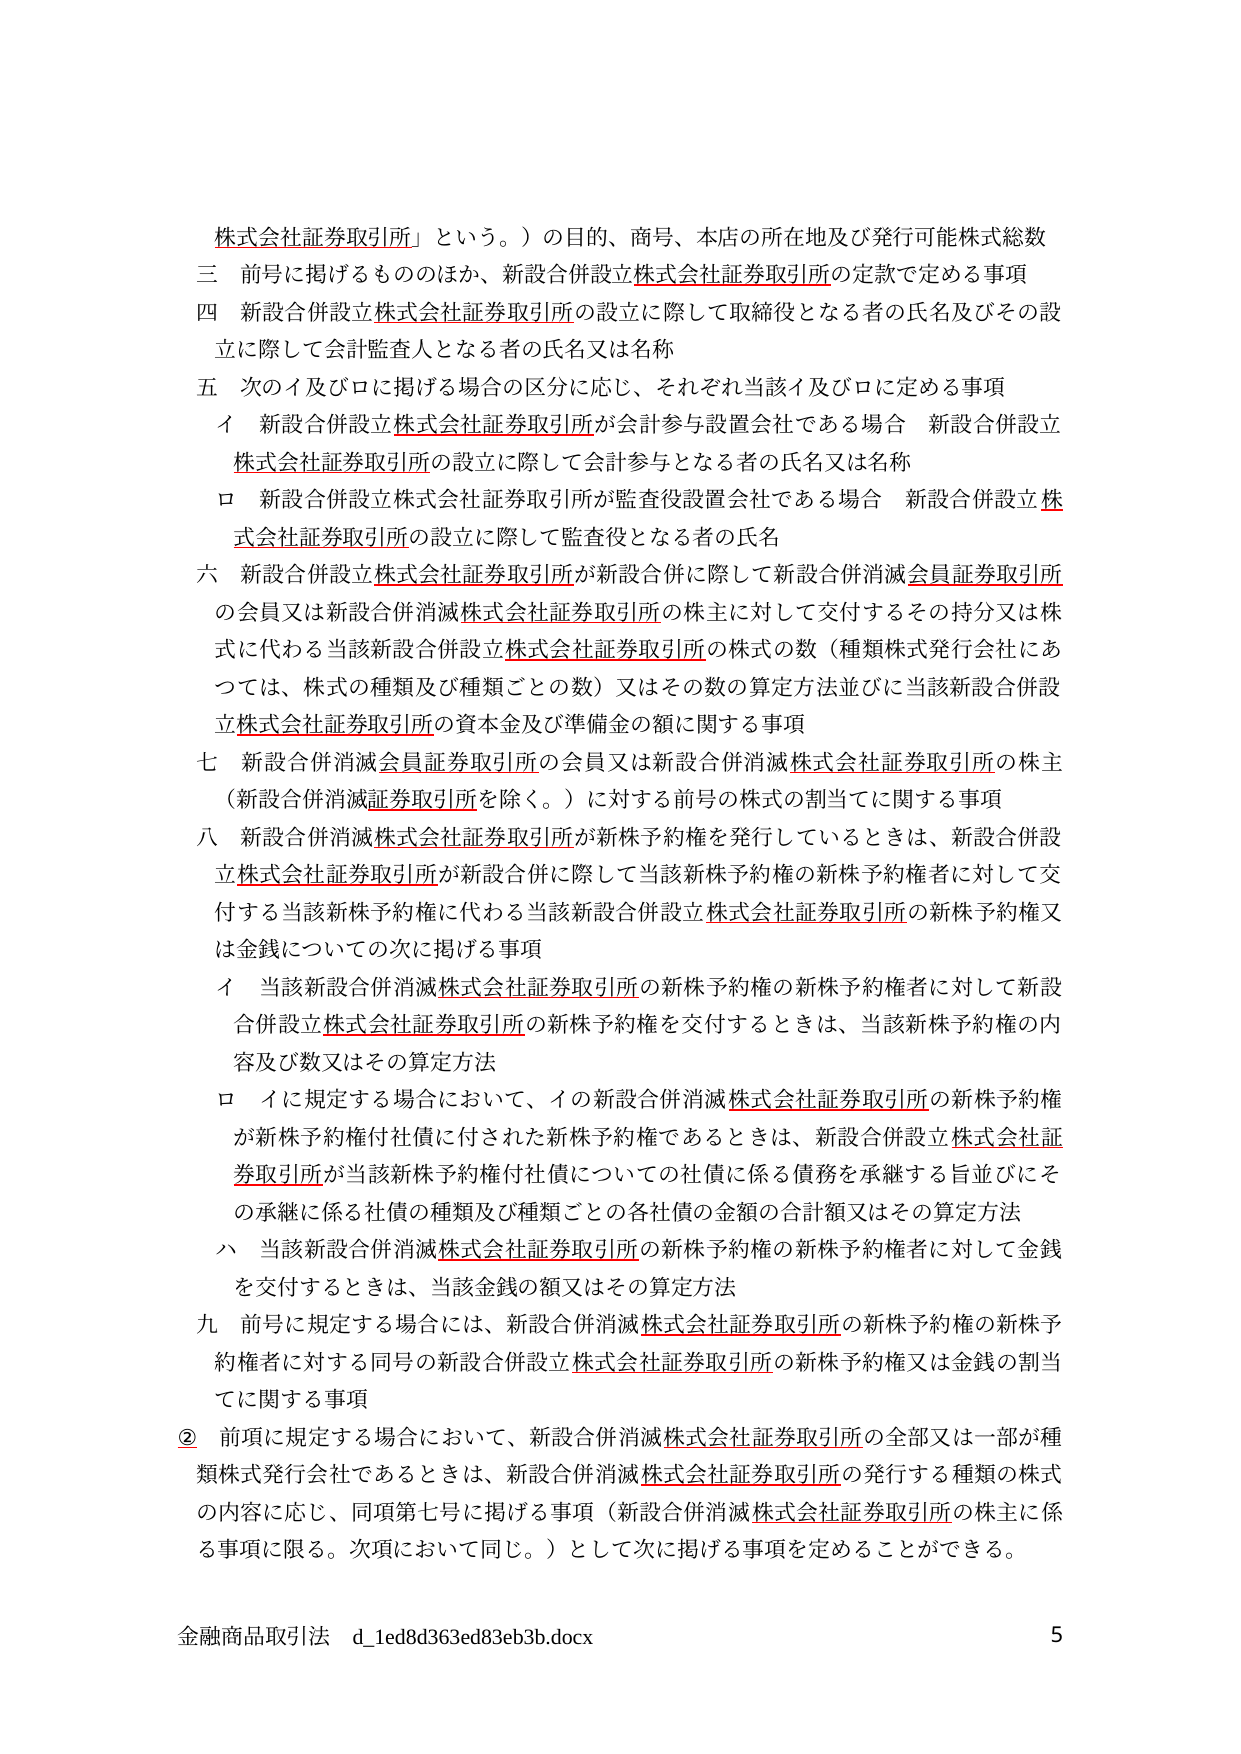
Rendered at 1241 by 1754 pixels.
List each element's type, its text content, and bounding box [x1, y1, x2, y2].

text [196, 217, 1063, 254]
text 七 新設合併消滅会員証券取引所の会員又は新設合併消滅株式会社証券取引所の株主（新設合併消滅証券取引所を除く。）に対する前号の株式の割当てに関する事項 [196, 742, 1063, 817]
text 三 前号に掲げるもののほか、新設合併設立株式会社証券取引所の定款で定める事項 [196, 254, 1063, 292]
text イ 新設合併設立株式会社証券取引所が会計参与設置会社である場合 新設合併設立株式会社証券取引所の設立に際して会計参与となる者の氏名又は名称 [215, 404, 1063, 479]
text ロ 新設合併設立株式会社証券取引所が監査役設置会社である場合 新設合併設立株式会社証券取引所の設立に際して監査役となる者の氏名 [215, 479, 1063, 554]
text ② 前項に規定する場合において、新設合併消滅株式会社証券取引所の全部又は一部が種類株式発行会社であるときは、新設合併消滅株式会社証券取引所の発行する種類の株式の内容に応じ、同項第七号に掲げる事項（新設合併消滅株式会社証券取引所の株主に係る事項に限る。次項において同じ。）として次に掲げる事項を定めることができる。 [177, 1417, 1063, 1567]
text 八 新設合併消滅株式会社証券取引所が新株予約権を発行しているときは、新設合併設立株式会社証券取引所が新設合併に際して当該新株予約権の新株予約権者に対して交付する当該新株予約権に代わる当該新設合併設立株式会社証券取引所の新株予約権又は金銭についての次に掲げる事項 [196, 817, 1063, 967]
text ロ イに規定する場合において、イの新設合併消滅株式会社証券取引所の新株予約権が新株予約権付社債に付された新株予約権であるときは、新設合併設立株式会社証券取引所が当該新株予約権付社債についての社債に係る債務を承継する旨並びにその承継に係る社債の種類及び種類ごとの各社債の金額の合計額又はその算定方法 [215, 1079, 1063, 1229]
text イ 当該新設合併消滅株式会社証券取引所の新株予約権の新株予約権者に対して新設合併設立株式会社証券取引所の新株予約権を交付するときは、当該新株予約権の内容及び数又はその算定方法 [215, 967, 1063, 1079]
text 六 新設合併設立株式会社証券取引所が新設合併に際して新設合併消滅会員証券取引所の会員又は新設合併消滅株式会社証券取引所の株主に対して交付するその持分又は株式に代わる当該新設合併設立株式会社証券取引所の株式の数（種類株式発行会社にあつては、株式の種類及び種類ごとの数）又はその数の算定方法並びに当該新設合併設立株式会社証券取引所の資本金及び準備金の額に関する事項 [196, 554, 1063, 742]
text 四 新設合併設立株式会社証券取引所の設立に際して取締役となる者の氏名及びその設立に際して会計監査人となる者の氏名又は名称 [196, 292, 1063, 367]
text 九 前号に規定する場合には、新設合併消滅株式会社証券取引所の新株予約権の新株予約権者に対する同号の新設合併設立株式会社証券取引所の新株予約権又は金銭の割当てに関する事項 [196, 1304, 1063, 1417]
text 五 次のイ及びロに掲げる場合の区分に応じ、それぞれ当該イ及びロに定める事項 [196, 367, 1063, 404]
text ハ 当該新設合併消滅株式会社証券取引所の新株予約権の新株予約権者に対して金銭を交付するときは、当該金銭の額又はその算定方法 [215, 1229, 1063, 1304]
